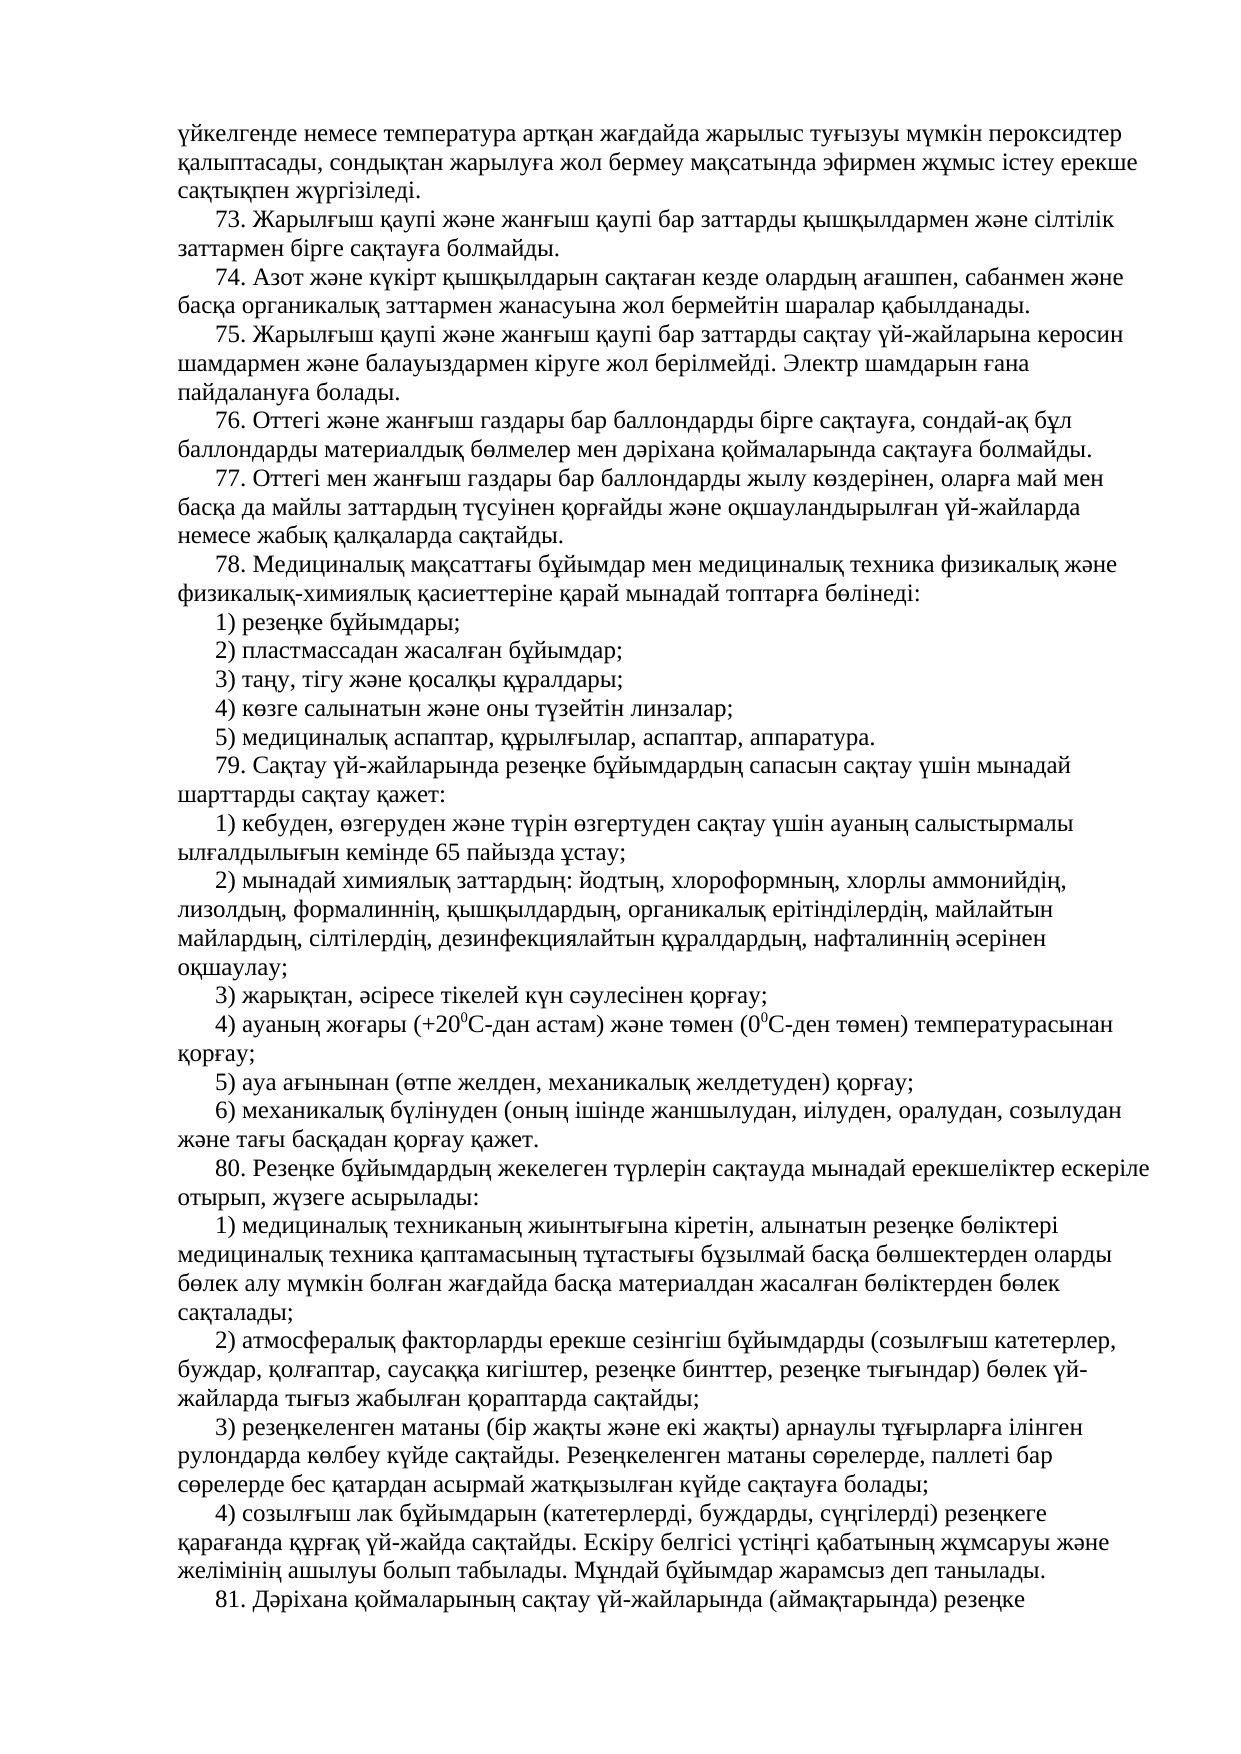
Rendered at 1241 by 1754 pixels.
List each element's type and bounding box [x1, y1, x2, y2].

text [177, 118, 1152, 1613]
